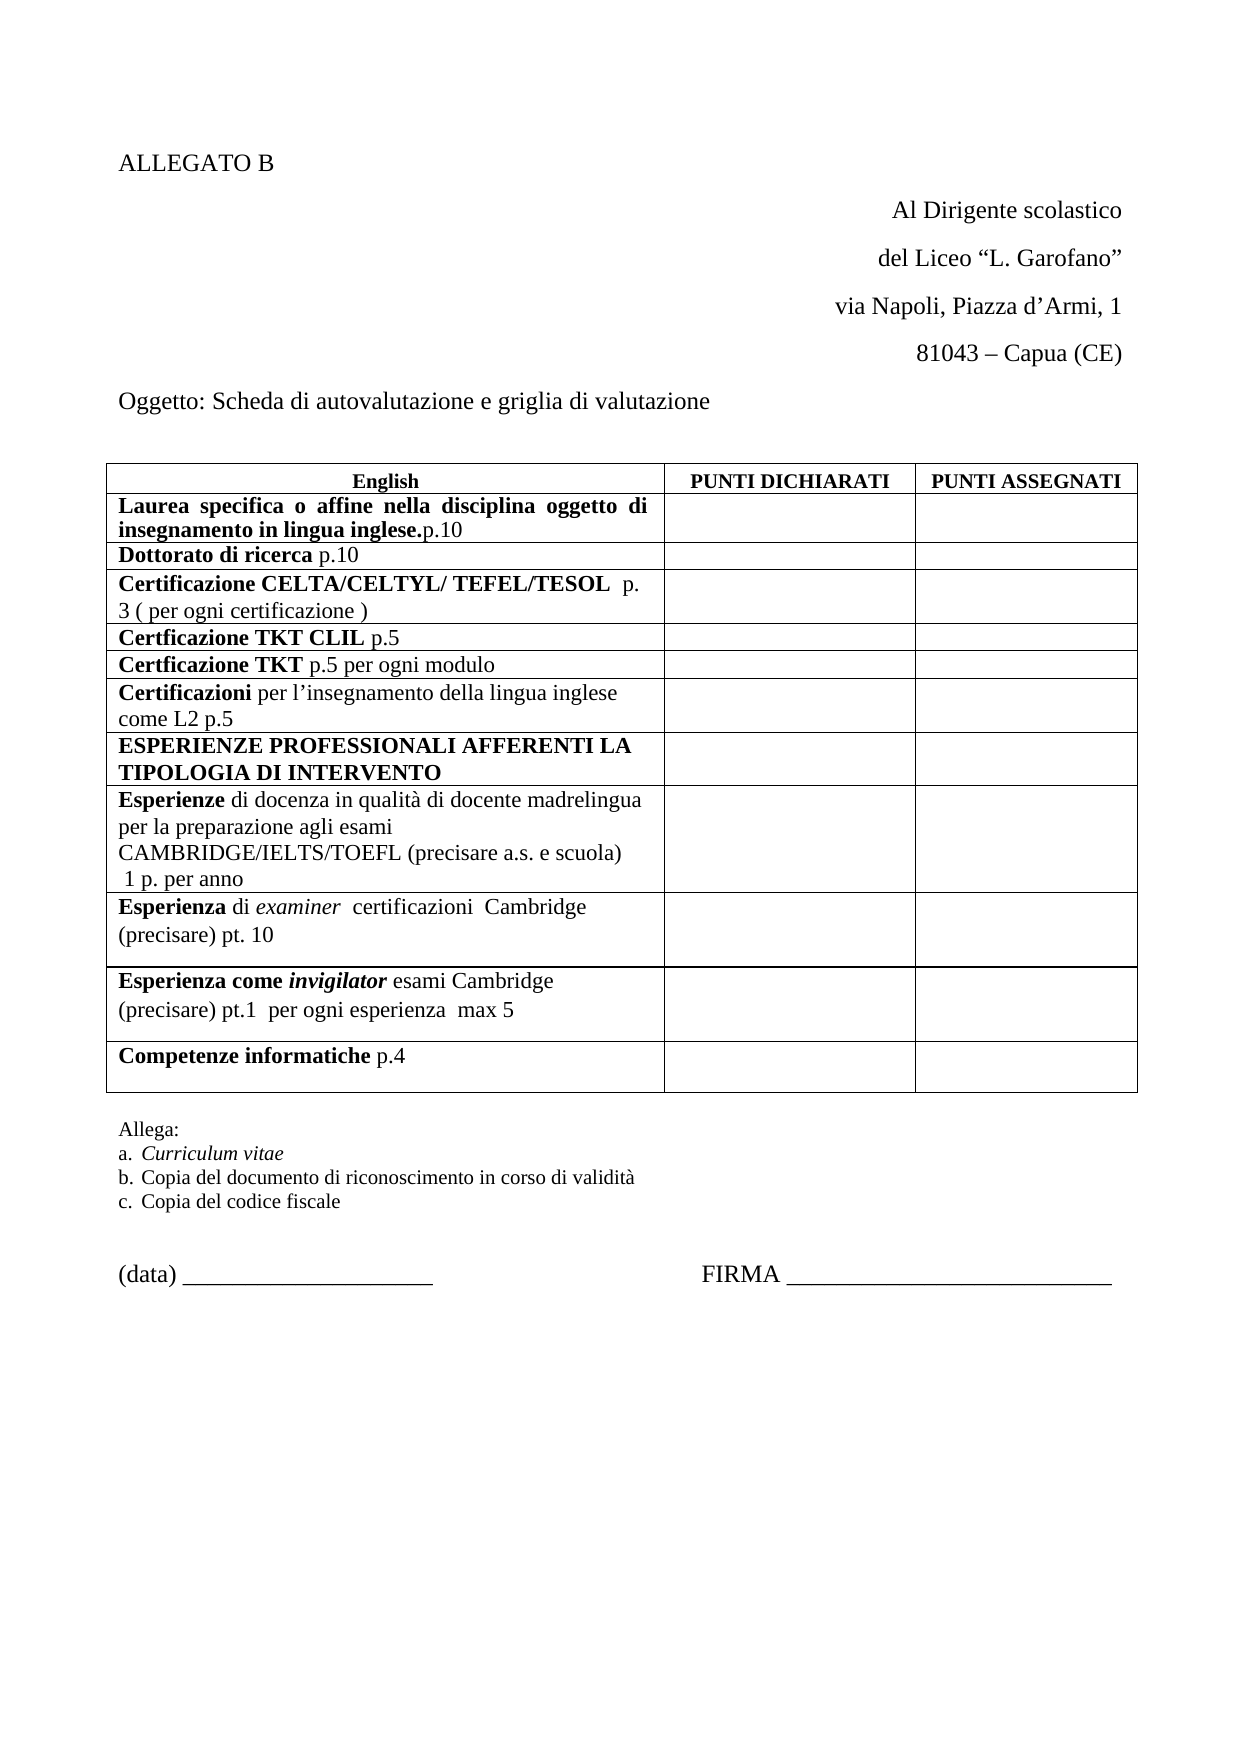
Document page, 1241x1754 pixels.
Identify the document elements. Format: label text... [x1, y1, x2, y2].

table_cell Esperienze di docenza in qualità di docente madrelingua per la preparazione agli esami CAMBRIDGE/IELTS/TOEFL (precisare a.s. e scuola) 1 p. per anno [107, 786, 664, 892]
table_cell [665, 893, 915, 966]
text Al Dirigente scolastico [118, 195, 1122, 224]
table_cell Certificazioni per l’insegnamento della lingua inglese come L2 p.5 [107, 679, 664, 732]
table_cell [916, 893, 1137, 966]
table_cell [916, 786, 1137, 892]
table_cell [665, 733, 915, 785]
table_cell [665, 570, 915, 623]
text Allega: [118, 1117, 1122, 1141]
table_cell [916, 543, 1137, 569]
table_cell [665, 651, 915, 678]
table_header English [107, 464, 664, 493]
table_cell [916, 570, 1137, 623]
table_header PUNTI ASSEGNATI [916, 464, 1137, 493]
list Curriculum vitae [118, 1141, 1122, 1165]
table_cell [916, 679, 1137, 732]
table_cell [916, 968, 1137, 1041]
table_cell Certficazione TKT CLIL p.5 [107, 624, 664, 650]
text ALLEGATO B [118, 148, 1122, 176]
table_cell Certficazione TKT p.5 per ogni modulo [107, 651, 664, 678]
table_cell [665, 679, 915, 732]
text Oggetto: Scheda di autovalutazione e griglia di valutazione [118, 386, 1122, 415]
table_cell [916, 733, 1137, 785]
table_cell Esperienza come invigilator esami Cambridge (precisare) pt.1 per ogni esperienza max 5 [107, 968, 664, 1041]
table_cell [916, 1042, 1137, 1092]
table_cell [665, 494, 915, 542]
table_cell [665, 543, 915, 569]
table_cell [665, 624, 915, 650]
table_cell Competenze informatiche p.4 [107, 1042, 664, 1092]
table_cell [916, 651, 1137, 678]
table_cell Certificazione CELTA/CELTYL/ TEFEL/TESOL p. 3 ( per ogni certificazione ) [107, 570, 664, 623]
table_cell [665, 786, 915, 892]
list Copia del codice fiscale [118, 1189, 1122, 1213]
table_cell Dottorato di ricerca p.10 [107, 543, 664, 569]
text del Liceo “L. Garofano” [118, 243, 1122, 272]
table_cell [665, 1042, 915, 1092]
list Copia del documento di riconoscimento in corso di validità [118, 1165, 1122, 1189]
table_cell [916, 494, 1137, 542]
text 81043 – Capua (CE) [118, 338, 1122, 367]
table_header PUNTI DICHIARATI [665, 464, 915, 493]
table_cell [665, 968, 915, 1041]
table_cell Esperienza di examiner certificazioni Cambridge (precisare) pt. 10 [107, 893, 664, 966]
table_cell [916, 624, 1137, 650]
text (data) ____________________ FIRMA __________________________ [118, 1251, 1122, 1288]
text via Napoli, Piazza d’Armi, 1 [118, 291, 1122, 319]
table_cell Laurea specifica o affine nella disciplina oggetto di insegnamento in lingua inglese.p.10 [107, 494, 664, 542]
table_cell ESPERIENZE PROFESSIONALI AFFERENTI LA TIPOLOGIA DI INTERVENTO [107, 733, 664, 785]
